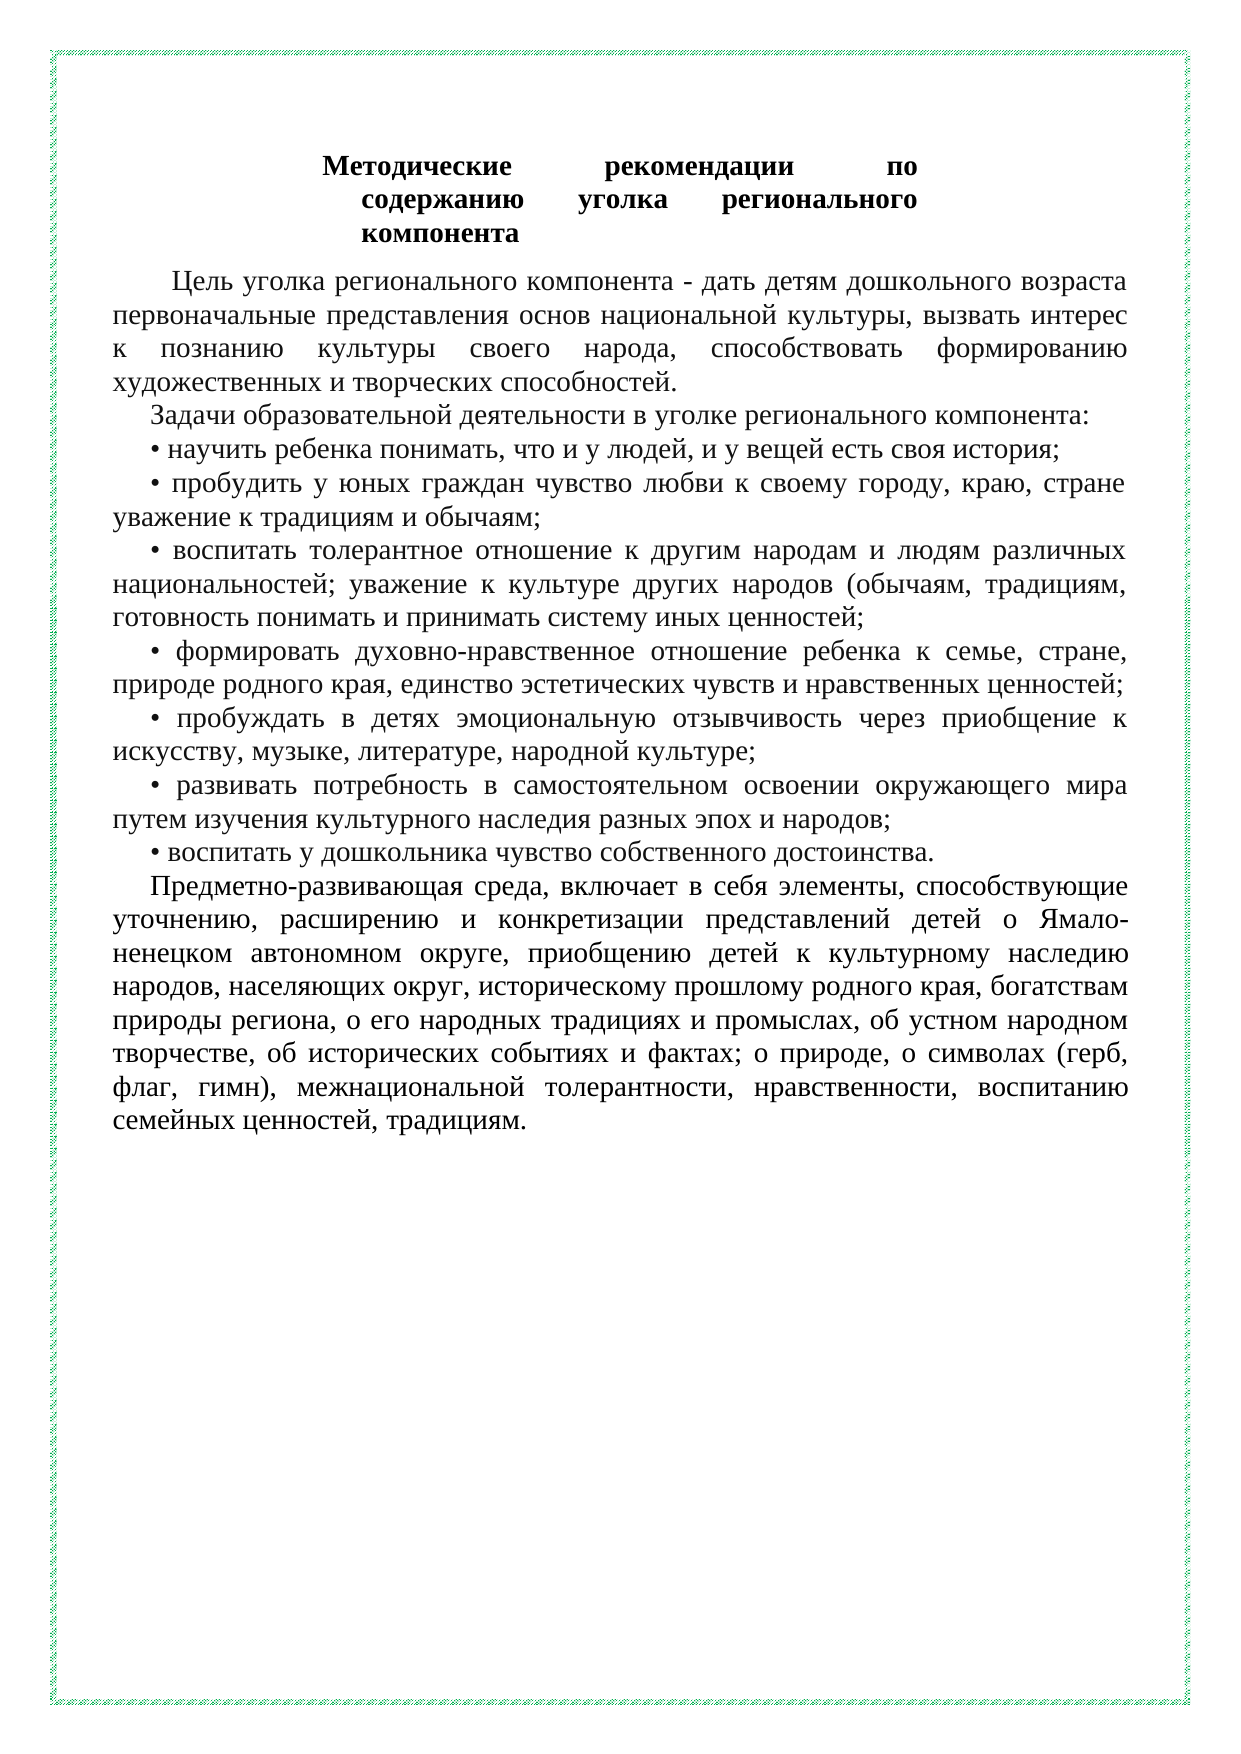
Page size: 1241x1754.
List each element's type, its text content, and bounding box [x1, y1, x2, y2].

list воспитать у дошкольника чувство собственного достоинства. [150, 834, 1140, 868]
list пробудить у юных граждан чувство любви к своему городу, краю, стране уважение к традициям и обычаям; [112, 465, 1127, 532]
list воспитать толерантное отношение к другим народам и людям различных национальностей; уважение к культуре других народов (обычаям, традициям, готовность понимать и принимать систему иных ценностей; [112, 532, 1127, 633]
picture [50, 50, 1191, 1705]
list формировать духовно-нравственное отношение ребенка к семье, стране, природе родного края, единство эстетических чувств и нравственных ценностей; [112, 633, 1127, 700]
text Задачи образовательной деятельности в уголке регионального компонента: [150, 398, 1140, 432]
list развивать потребность в самостоятельном освоении окружающего мира путем изучения культурного наследия разных эпох и народов; [112, 767, 1128, 834]
list пробуждать в детях эмоциональную отзывчивость через приобщение к искусству, музыке, литературе, народной культуре; [112, 700, 1127, 767]
text Предметно-развивающая среда, включает в себя элементы, способствующие уточнению, расширению и конкретизации представлений детей о Ямало- ненецком автономном округе, приобщению детей к культурному наследию народов, населяющих округ, историческому прошлому родного края, богатствам природы региона, о его народных традициях и промыслах, об устном народном творчестве, об исторических событиях и фактах; о природе, о символах (герб, флаг, гимн), межнациональной толерантности, нравственности, воспитанию семейных ценностей, традициям. [112, 868, 1129, 1136]
subtitle Методические рекомендации по содержанию уголка регионального компонента [322, 148, 918, 248]
text Цель уголка регионального компонента - дать детям дошкольного возраста первоначальные представления основ национальной культуры, вызвать интерес к познанию культуры своего народа, способствовать формированию художественных и творческих способностей. [112, 263, 1128, 398]
list научить ребенка понимать, что и у людей, и у вещей есть своя история; [150, 432, 1140, 465]
